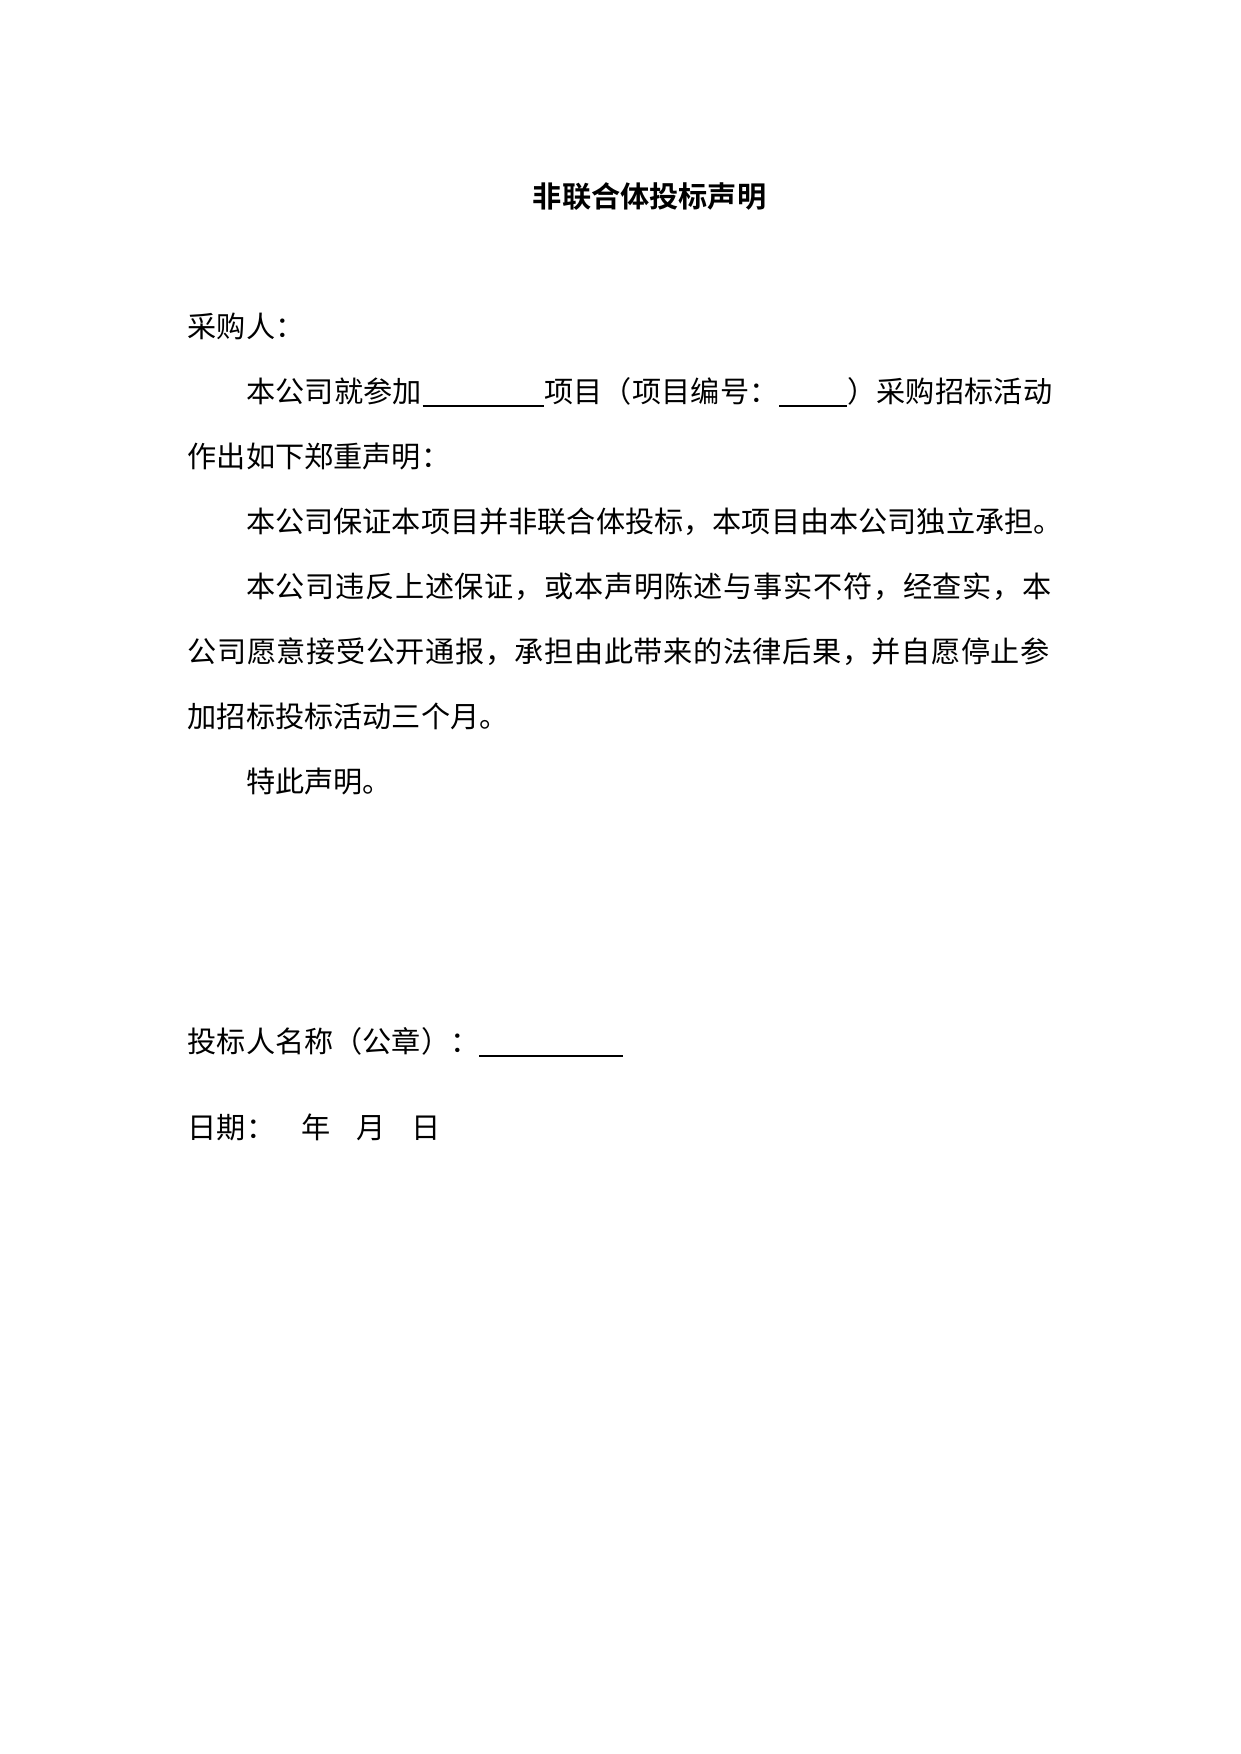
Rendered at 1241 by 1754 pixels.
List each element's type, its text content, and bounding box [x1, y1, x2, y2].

text 日期： 年 月 日 [187, 1093, 1053, 1158]
text 采购人： [187, 292, 1053, 357]
text 非联合体投标声明 [187, 162, 1053, 227]
text 特此声明。 [187, 747, 1053, 812]
text 投标人名称（公章）： [187, 1007, 1053, 1072]
text 本公司违反上述保证，或本声明陈述与事实不符，经查实，本公司愿意接受公开通报，承担由此带来的法律后果，并自愿停止参加招标投标活动三个月。 [187, 552, 1053, 747]
text 本公司保证本项目并非联合体投标，本项目由本公司独立承担。 [187, 487, 1053, 552]
text 本公司就参加 项目（项目编号： ）采购招标活动作出如下郑重声明： [187, 357, 1053, 487]
